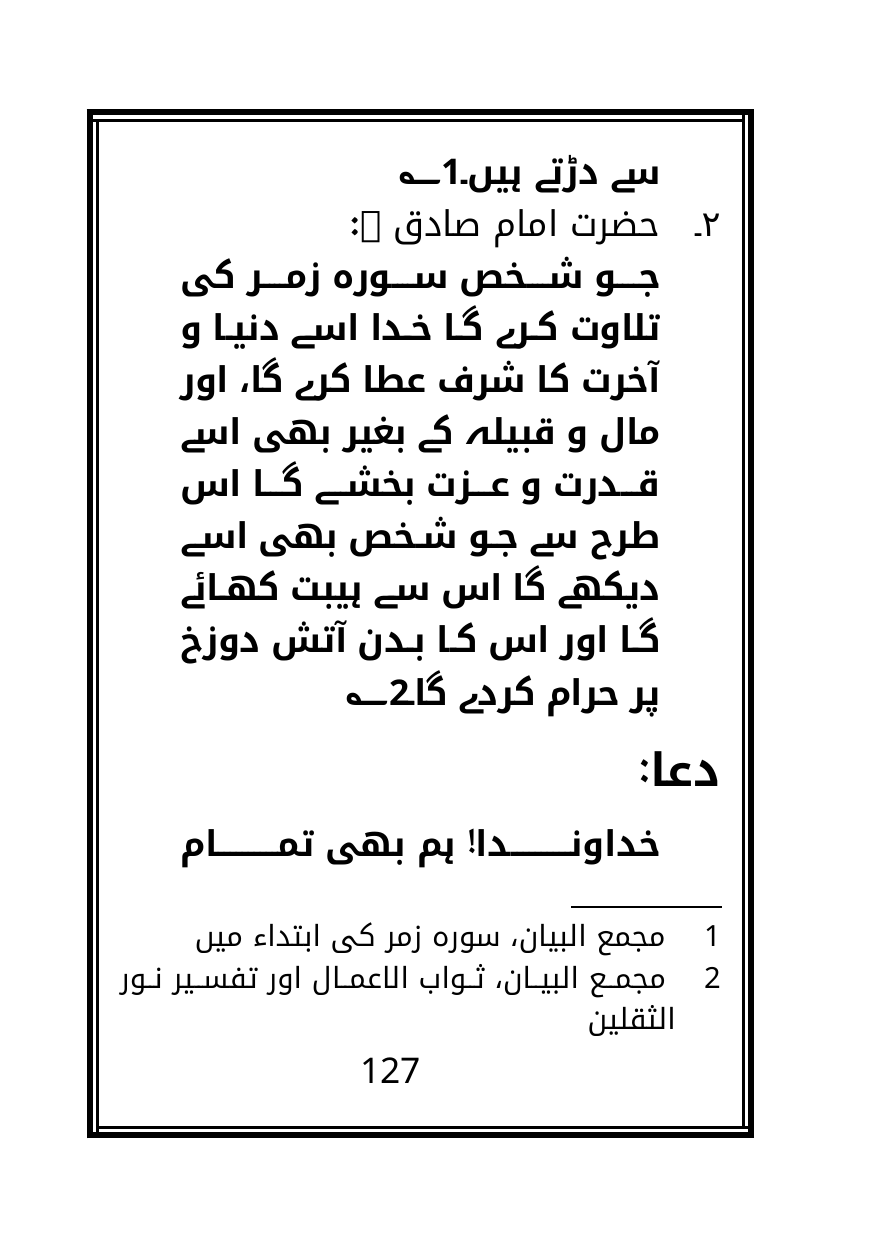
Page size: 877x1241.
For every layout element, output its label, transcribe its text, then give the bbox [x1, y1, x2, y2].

text ۲۔ حضرت امام صادق ﷣: [120, 194, 721, 247]
text خداوندا! ہم بھی تمام فرشتوں اور تیرے فرما نبردار بندوں کے ساتھ ہم صدا اور ہم آواز ہوتے ہیں اور تیری ان تمام نعمتوں پر جو تونے ہمیں عنایت فرمائی ہیں، شکر بجالاتے ہیں۔ خصوصاً اس عظیم نعمت پر ہم تیرا شکر کرتے ہیں کہ تونے اپنے قرآن مجید کی آیات میں فکر و نظر کی ہمیں توفیق دی ہے اور عرض کرتے الحمد للہ رب العالمین۔ [180, 815, 661, 867]
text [180, 142, 661, 194]
text جو شخص سورہ زمر کی تلاوت کرے گا خدا اسے دنیا و آخرت کا شرف عطا کرے گا، اور مال و قبیلہ کے بغیر بھی اسے قدرت و عزت بخشے گا اس طرح سے جو شخص بھی اسے دیکھے گا اس سے ہیبت کھائے گا اور اس کا بدن آتش دوزخ پر حرام کردے گا۔؎ [180, 247, 661, 715]
subtitle دعا: [120, 728, 721, 815]
